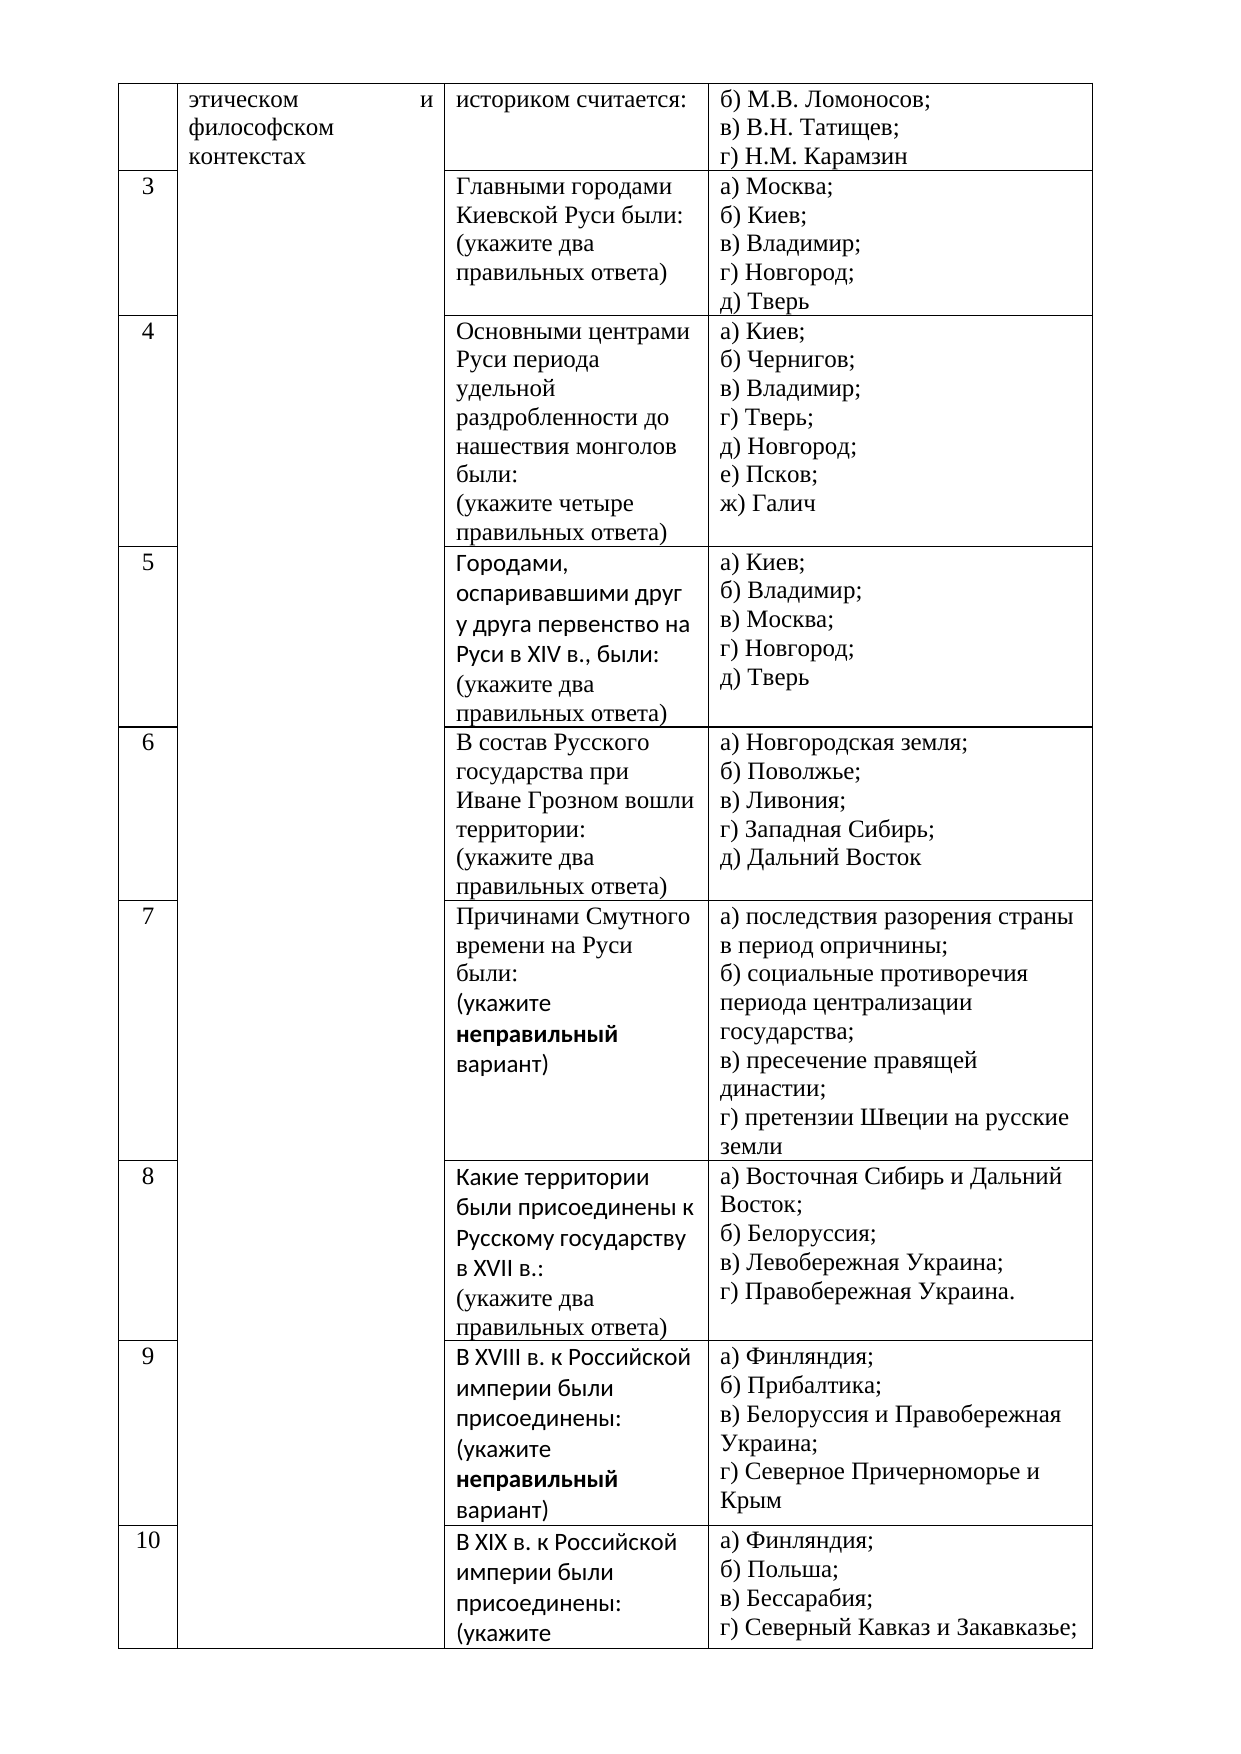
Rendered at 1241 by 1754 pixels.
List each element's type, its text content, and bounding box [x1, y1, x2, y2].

table_cell 3 [119, 171, 177, 315]
table_cell Главными городами Киевской Руси были: (укажите два правильных ответа) [445, 171, 708, 315]
table_cell а) Новгородская земля; б) Поволжье; в) Ливония; г) Западная Сибирь; д) Дальний Восток [709, 728, 1092, 900]
table_cell Какие территории были присоединены к Русскому государству в XVII в.: (укажите два правильных ответа) [445, 1161, 708, 1340]
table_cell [709, 1526, 1092, 1648]
table_cell 4 [119, 316, 177, 546]
table_cell а) Киев; б) Владимир; в) Москва; г) Новгород; д) Тверь [709, 547, 1092, 726]
table_cell В XVIII в. к Российской империи были присоединены: (укажите неправильный вариант) [445, 1341, 708, 1524]
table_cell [445, 84, 708, 170]
table_cell 5 [119, 547, 177, 726]
table_cell Причинами Смутного времени на Руси были: (укажите неправильный вариант) [445, 901, 708, 1160]
table_cell а) Восточная Сибирь и Дальний Восток; б) Белоруссия; в) Левобережная Украина; г) Правобережная Украина. [709, 1161, 1092, 1340]
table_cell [445, 1526, 708, 1648]
table_cell а) Москва; б) Киев; в) Владимир; г) Новгород; д) Тверь [709, 171, 1092, 315]
table_cell а) Киев; б) Чернигов; в) Владимир; г) Тверь; д) Новгород; е) Псков; ж) Галич [709, 316, 1092, 546]
table_cell В состав Русского государства при Иване Грозном вошли территории: (укажите два правильных ответа) [445, 728, 708, 900]
table_cell 9 [119, 1341, 177, 1524]
table_cell а) Финляндия; б) Прибалтика; в) Белоруссия и Правобережная Украина; г) Северное Причерноморье и Крым [709, 1341, 1092, 1524]
table_cell а) последствия разорения страны в период опричнины; б) социальные противоречия периода централизации государства; в) пресечение правящей династии; г) претензии Швеции на русские земли [709, 901, 1092, 1160]
table_cell Городами, оспаривавшими друг у друга первенство на Руси в XIV в., были: (укажите два правильных ответа) [445, 547, 708, 726]
table_cell 10 [119, 1526, 177, 1648]
table_cell 8 [119, 1161, 177, 1340]
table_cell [709, 84, 1092, 170]
table_cell 2 [119, 84, 177, 170]
table_cell Основными центрами Руси периода удельной раздробленности до нашествия монголов были: (укажите четыре правильных ответа) [445, 316, 708, 546]
table_cell 7 [119, 901, 177, 1160]
table_cell 6 [119, 728, 177, 900]
